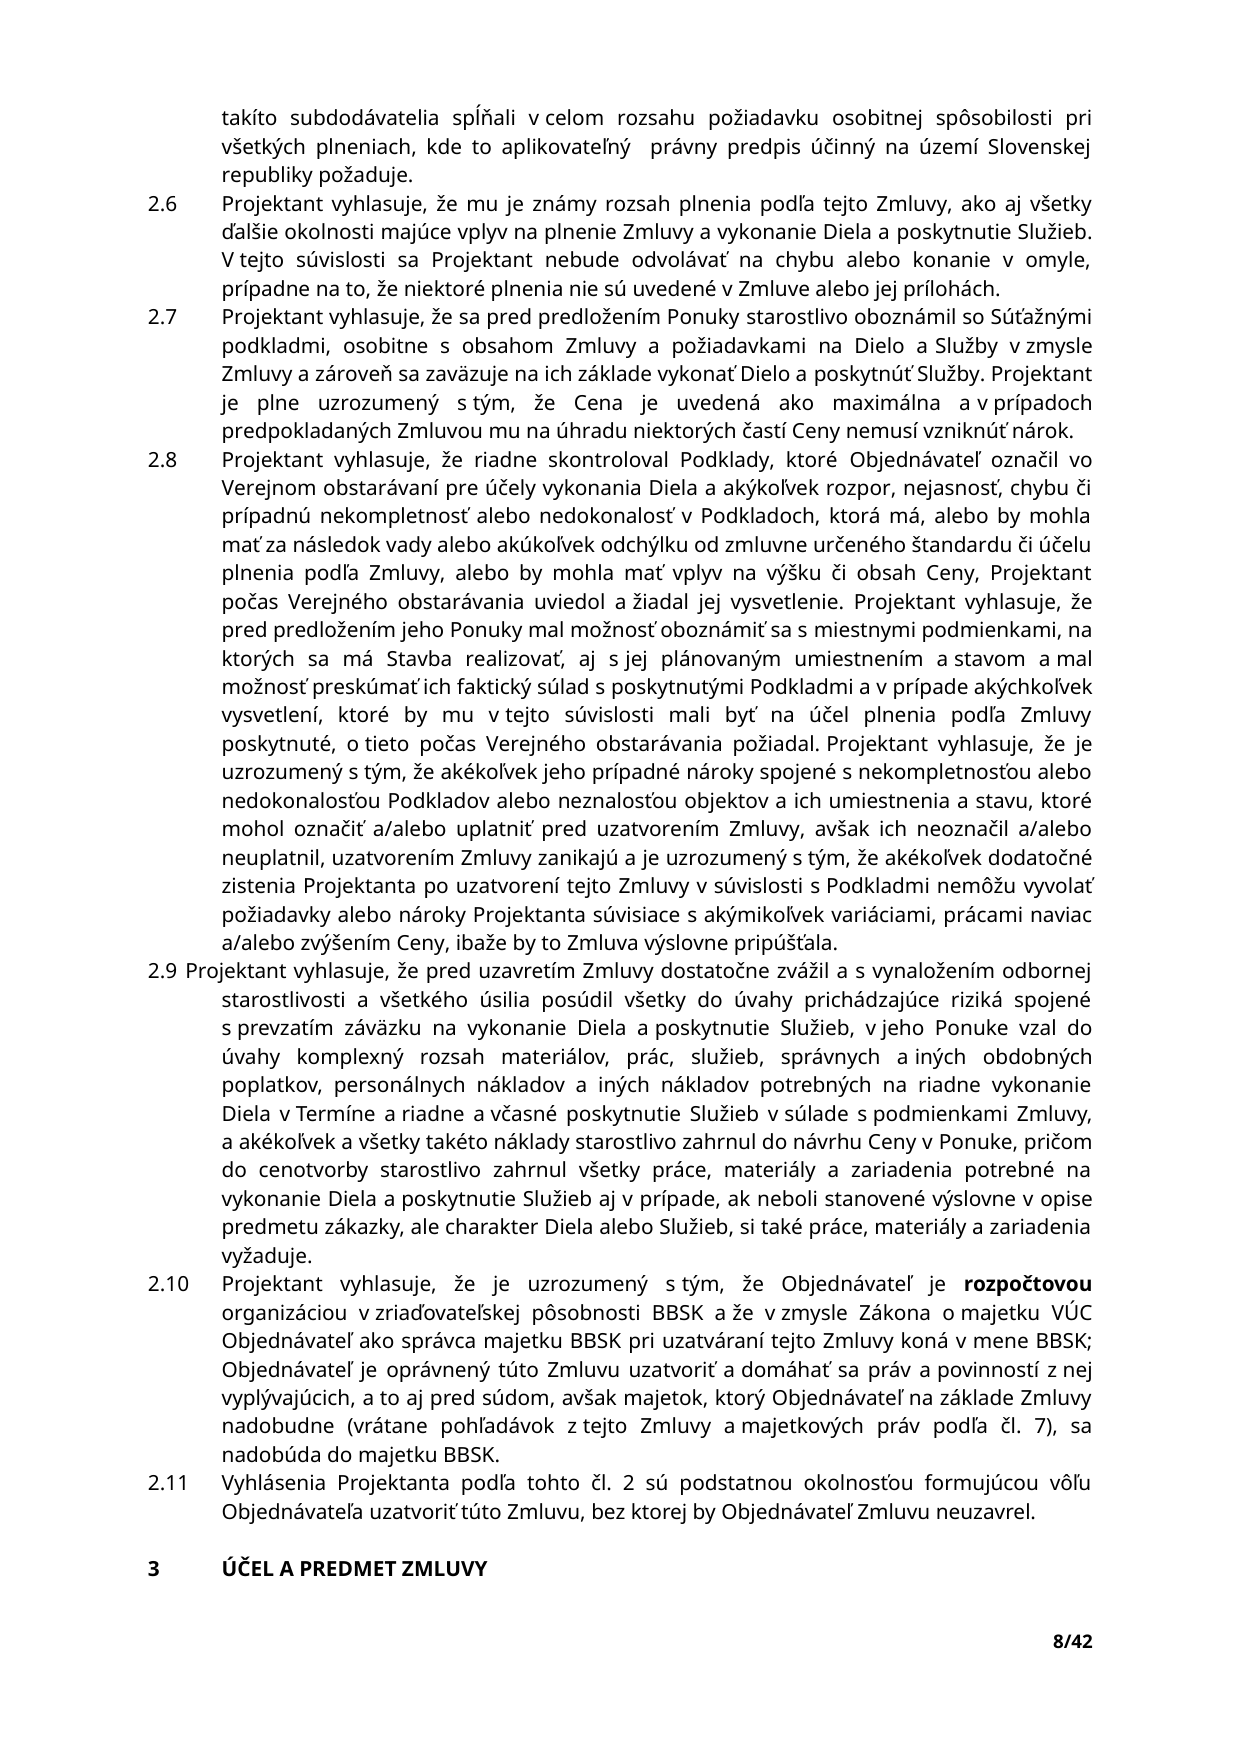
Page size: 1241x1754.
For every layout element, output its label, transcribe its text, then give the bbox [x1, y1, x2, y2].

text 2.8 Projektant vyhlasuje, že riadne skontroloval Podklady, ktoré Objednávateľ označil vo Verejnom obstarávaní pre účely vykonania Diela a akýkoľvek rozpor, nejasnosť, chybu či prípadnú nekompletnosť alebo nedokonalosť v Podkladoch, ktorá má, alebo by mohla mať za následok vady alebo akúkoľvek odchýlku od zmluvne určeného štandardu či účelu plnenia podľa Zmluvy, alebo by mohla mať vplyv na výšku či obsah Ceny, Projektant počas Verejného obstarávania uviedol a žiadal jej vysvetlenie. Projektant vyhlasuje, že pred predložením jeho Ponuky mal možnosť oboznámiť sa s miestnymi podmienkami, na ktorých sa má Stavba realizovať, aj s jej plánovaným umiestnením a stavom a mal možnosť preskúmať ich faktický súlad s poskytnutými Podkladmi a v prípade akýchkoľvek vysvetlení, ktoré by mu v tejto súvislosti mali byť na účel plnenia podľa Zmluvy poskytnuté, o tieto počas Verejného obstarávania požiadal. Projektant vyhlasuje, že je uzrozumený s tým, že akékoľvek jeho prípadné nároky spojené s nekompletnosťou alebo nedokonalosťou Podkladov alebo neznalosťou objektov a ich umiestnenia a stavu, ktoré mohol označiť a/alebo uplatniť pred uzatvorením Zmluvy, avšak ich neoznačil a/alebo neuplatnil, uzatvorením Zmluvy zanikajú a je uzrozumený s tým, že akékoľvek dodatočné zistenia Projektanta po uzatvorení tejto Zmluvy v súvislosti s Podkladmi nemôžu vyvolať požiadavky alebo nároky Projektanta súvisiace s akýmikoľvek variáciami, prácami naviac a/alebo zvýšením Ceny, ibaže by to Zmluva výslovne pripúšťala. [148, 445, 1093, 957]
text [148, 103, 1093, 189]
text 2.7 Projektant vyhlasuje, že sa pred predložením Ponuky starostlivo oboznámil so Súťažnými podkladmi, osobitne s obsahom Zmluvy a požiadavkami na Dielo a Služby v zmysle Zmluvy a zároveň sa zaväzuje na ich základe vykonať Dielo a poskytnúť Služby. Projektant je plne uzrozumený s tým, že Cena je uvedená ako maximálna a v prípadoch predpokladaných Zmluvou mu na úhradu niektorých častí Ceny nemusí vzniknúť nárok. [148, 302, 1093, 445]
list 2.10 Projektant vyhlasuje, že je uzrozumený s tým, že Objednávateľ je rozpočtovou organizáciou v zriaďovateľskej pôsobnosti BBSK a že v zmysle Zákona o majetku VÚC Objednávateľ ako správca majetku BBSK pri uzatváraní tejto Zmluvy koná v mene BBSK; Objednávateľ je oprávnený túto Zmluvu uzatvoriť a domáhať sa práv a povinností z nej vyplývajúcich, a to aj pred súdom, avšak majetok, ktorý Objednávateľ na základe Zmluvy nadobudne (vrátane pohľadávok z tejto Zmluvy a majetkových práv podľa čl. 7), sa nadobúda do majetku BBSK. [148, 1269, 1093, 1468]
list 2.11 Vyhlásenia Projektanta podľa tohto čl. 2 sú podstatnou okolnosťou formujúcou vôľu Objednávateľa uzatvoriť túto Zmluvu, bez ktorej by Objednávateľ Zmluvu neuzavrel. [148, 1468, 1093, 1525]
text 3 ÚČEL A PREDMET ZMLUVY [148, 1554, 1093, 1582]
list 2.9 Projektant vyhlasuje, že pred uzavretím Zmluvy dostatočne zvážil a s vynaložením odbornej starostlivosti a všetkého úsilia posúdil všetky do úvahy prichádzajúce riziká spojené s prevzatím záväzku na vykonanie Diela a poskytnutie Služieb, v jeho Ponuke vzal do úvahy komplexný rozsah materiálov, prác, služieb, správnych a iných obdobných poplatkov, personálnych nákladov a iných nákladov potrebných na riadne vykonanie Diela v Termíne a riadne a včasné poskytnutie Služieb v súlade s podmienkami Zmluvy, a akékoľvek a všetky takéto náklady starostlivo zahrnul do návrhu Ceny v Ponuke, pričom do cenotvorby starostlivo zahrnul všetky práce, materiály a zariadenia potrebné na vykonanie Diela a poskytnutie Služieb aj v prípade, ak neboli stanovené výslovne v opise predmetu zákazky, ale charakter Diela alebo Služieb, si také práce, materiály a zariadenia vyžaduje. [148, 957, 1093, 1269]
text 2.6 Projektant vyhlasuje, že mu je známy rozsah plnenia podľa tejto Zmluvy, ako aj všetky ďalšie okolnosti majúce vplyv na plnenie Zmluvy a vykonanie Diela a poskytnutie Služieb. V tejto súvislosti sa Projektant nebude odvolávať na chybu alebo konanie v omyle, prípadne na to, že niektoré plnenia nie sú uvedené v Zmluve alebo jej prílohách. [148, 189, 1093, 302]
